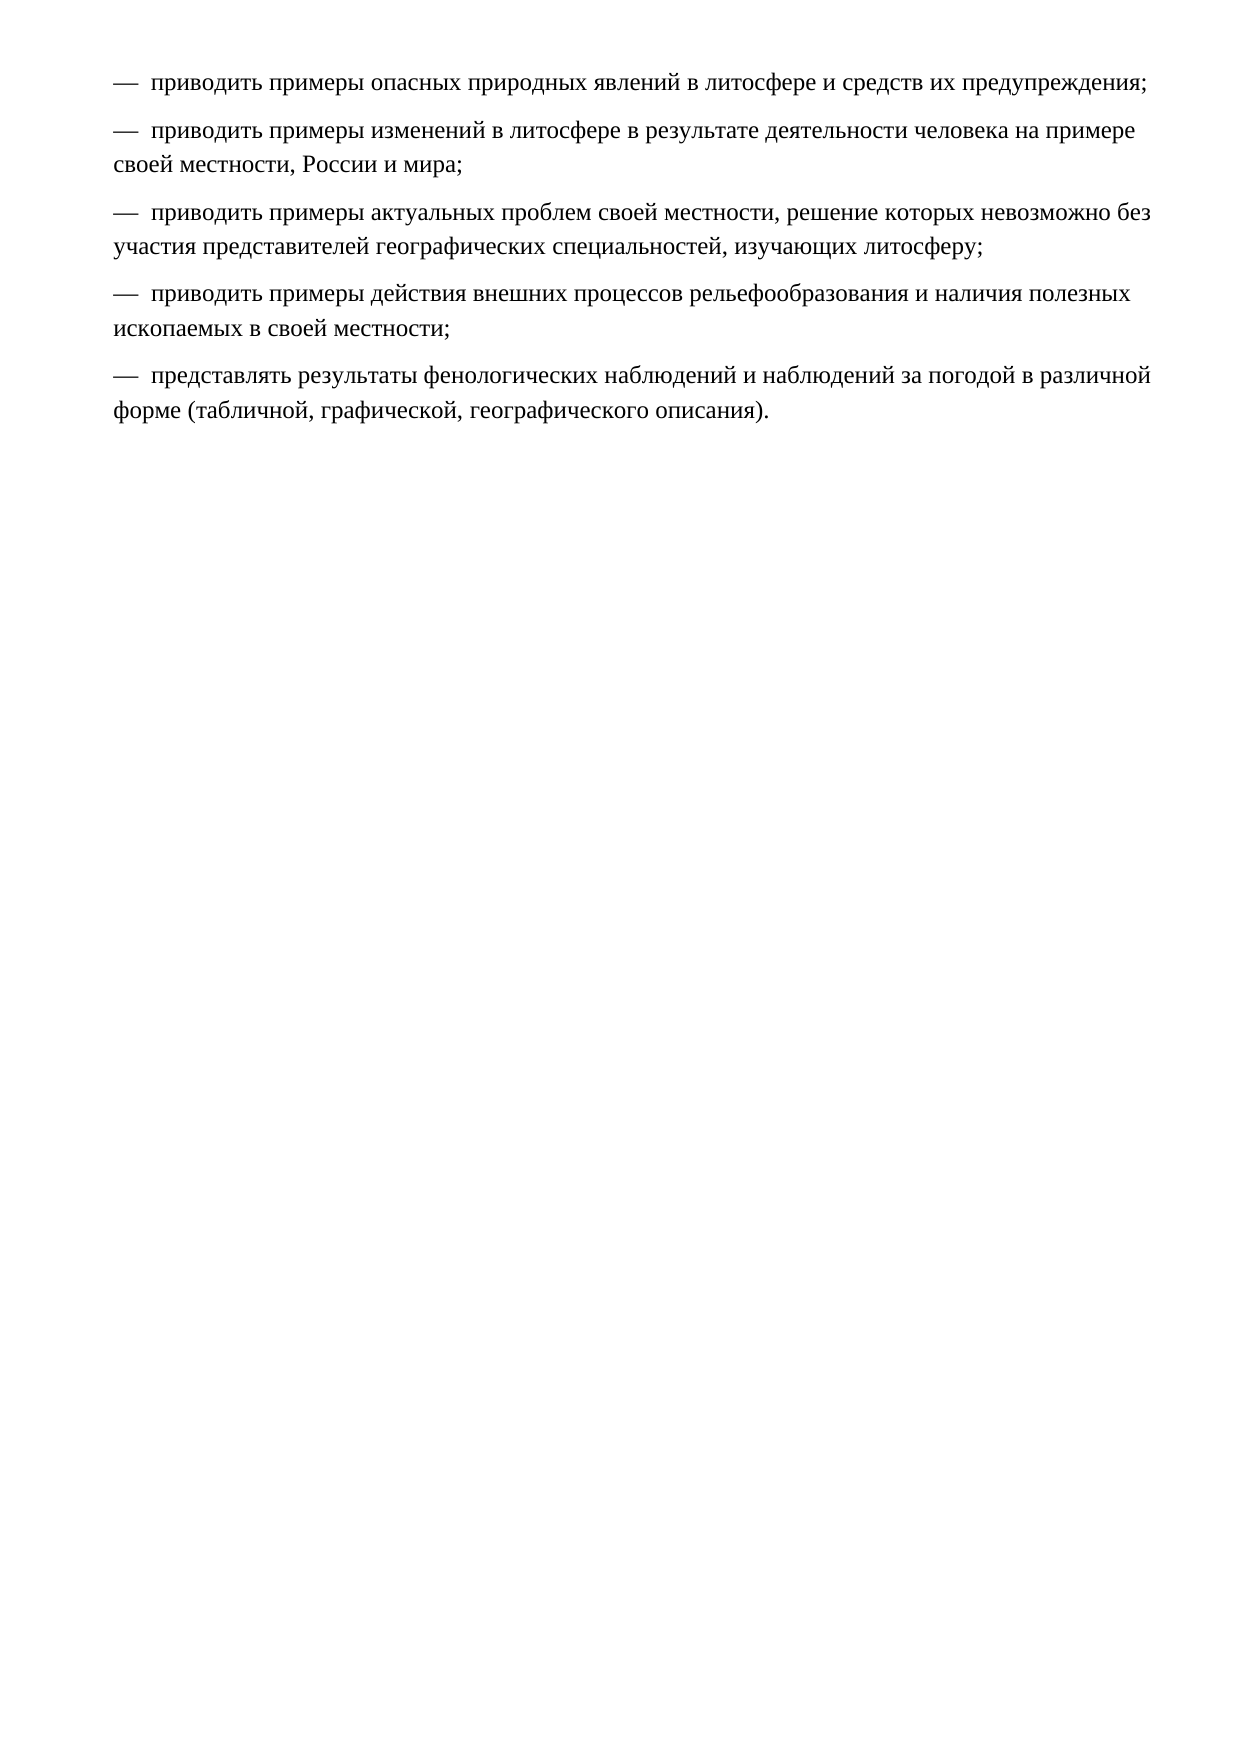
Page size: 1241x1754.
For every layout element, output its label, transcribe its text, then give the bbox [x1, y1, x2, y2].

list приводить примеры действия внешних процессов рельефообразования и наличия полезных ископаемых в своей местности; [113, 278, 1132, 342]
list приводить примеры опасных природных явлений в литосфере и средств их предупреждения; [113, 67, 1182, 96]
list представлять результаты фенологических наблюдений и наблюдений за погодой в различной форме (табличной, графической, географического описания). [113, 360, 1152, 423]
list приводить примеры изменений в литосфере в результате деятельности человека на примере своей местности, России и мира; [113, 115, 1137, 178]
list приводить примеры актуальных проблем своей местности, решение которых невозможно без участия представителей географических специальностей, изучающих литосферу; [113, 197, 1152, 260]
